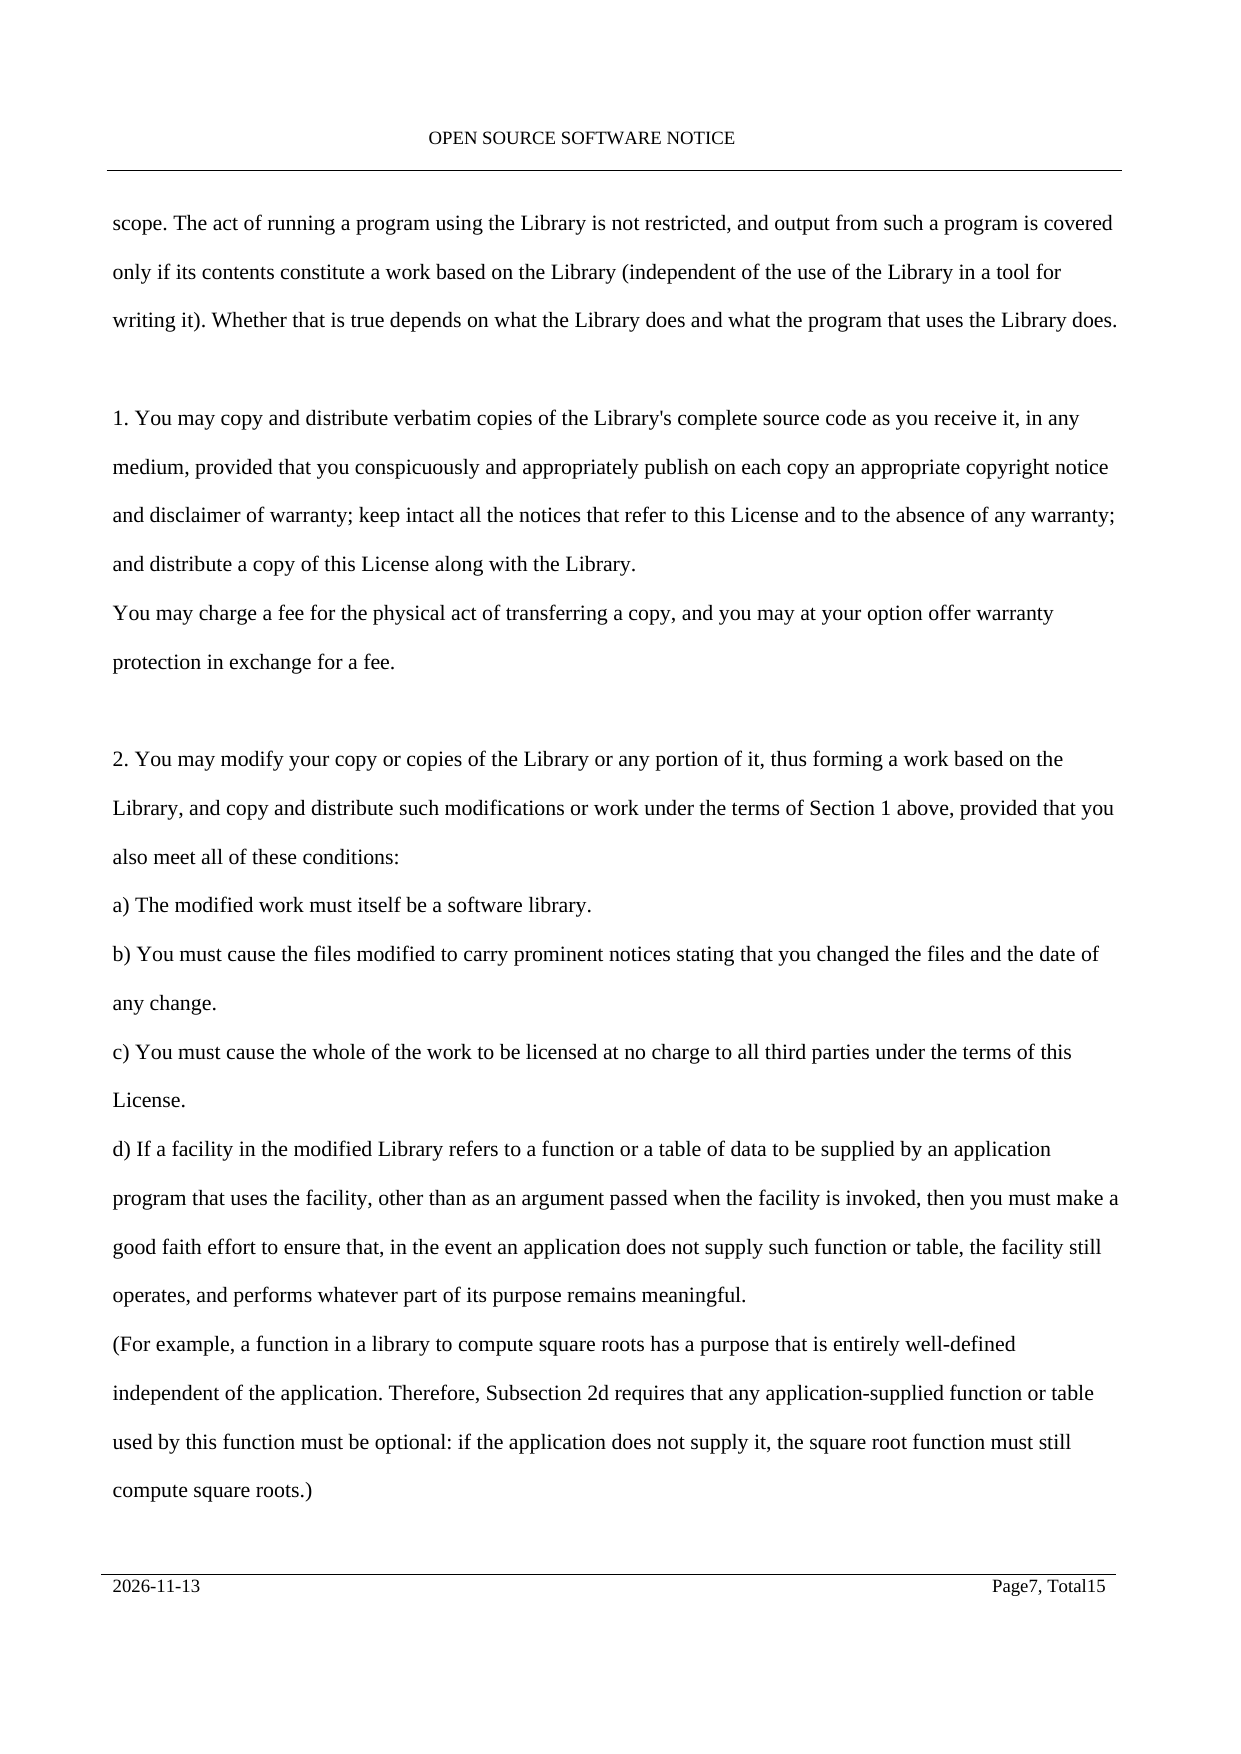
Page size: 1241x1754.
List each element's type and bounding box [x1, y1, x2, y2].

text [112, 206, 1128, 1506]
